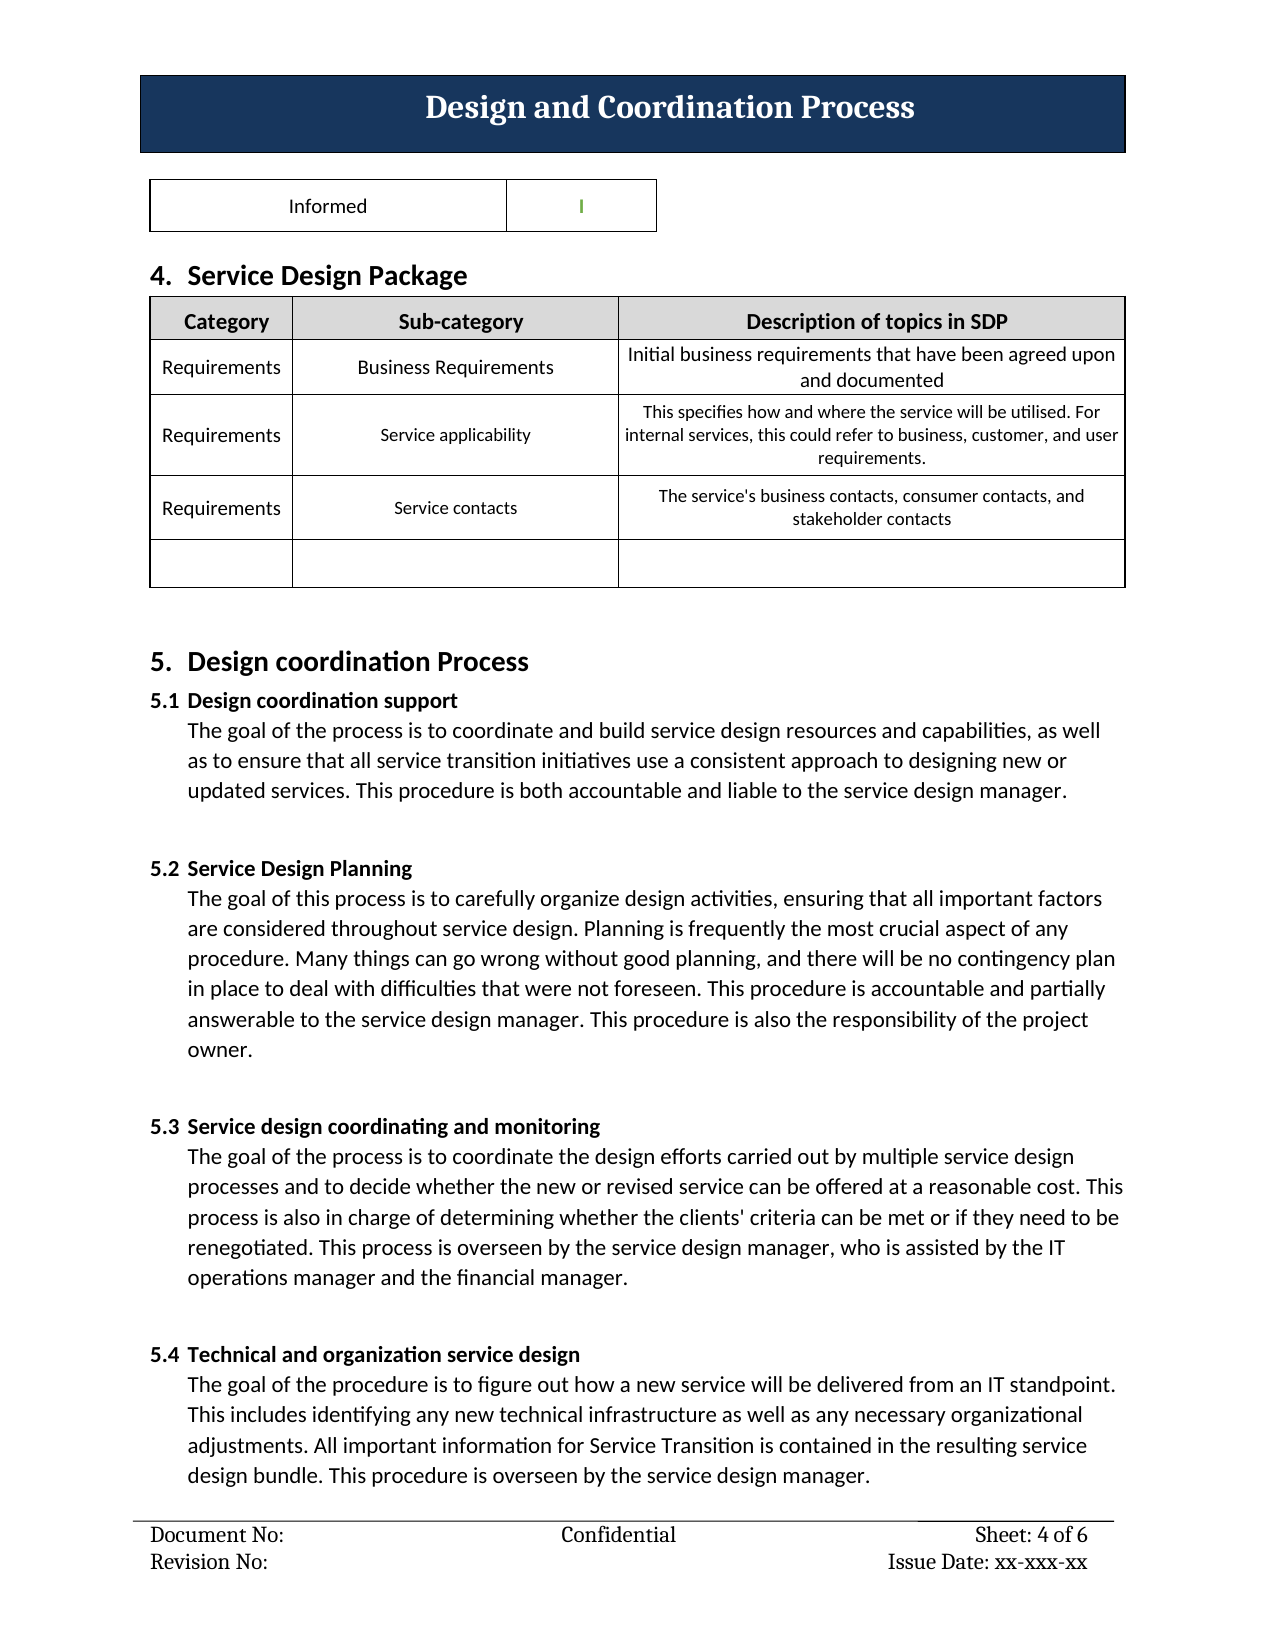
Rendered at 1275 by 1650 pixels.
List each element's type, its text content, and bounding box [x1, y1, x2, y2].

table_cell [293, 540, 618, 587]
table_cell Business Requirements [293, 340, 618, 394]
table_cell Requirements [151, 395, 292, 474]
subtitle Service Design Planning [150, 854, 1125, 882]
table_cell I [507, 180, 656, 231]
list The goal of this process is to carefully organize design activities, ensuring that all important factors are considered throughout service design. Planning is frequently the most crucial aspect of any procedure. Many things can go wrong without good planning, and there will be no contingency plan in place to deal with difficulties that were not foreseen. This procedure is accountable and partially answerable to the service design manager. This procedure is also the responsibility of the project owner. [187, 884, 1125, 1063]
subtitle Design coordination Process [150, 643, 1125, 679]
subtitle Service design coordinating and monitoring [150, 1112, 1125, 1140]
list The goal of the process is to coordinate and build service design resources and capabilities, as well as to ensure that all service transition initiatives use a consistent approach to designing new or updated services. This procedure is both accountable and liable to the service design manager. [187, 716, 1125, 805]
table_cell Service applicability [293, 395, 618, 474]
subtitle Technical and organization service design [150, 1340, 1125, 1368]
table_cell Service contacts [293, 476, 618, 539]
table_cell [619, 540, 1124, 587]
table_header Description of topics in SDP [619, 297, 1124, 339]
table_cell The service's business contacts, consumer contacts, and stakeholder contacts [619, 476, 1124, 539]
table_header Sub-category [293, 297, 618, 339]
table_cell [151, 540, 292, 587]
table_cell Initial business requirements that have been agreed upon and documented [619, 340, 1124, 394]
table_cell Requirements [151, 340, 292, 394]
list The goal of the process is to coordinate the design efforts carried out by multiple service design processes and to decide whether the new or revised service can be offered at a reasonable cost. This process is also in charge of determining whether the clients' criteria can be met or if they need to be renegotiated. This process is overseen by the service design manager, who is assisted by the IT operations manager and the financial manager. [187, 1142, 1125, 1291]
table_cell Informed [151, 180, 506, 231]
table_cell Requirements [151, 476, 292, 539]
subtitle Service Design Package [150, 257, 1125, 293]
subtitle Design coordination support [150, 686, 1125, 714]
list The goal of the procedure is to figure out how a new service will be delivered from an IT standpoint. This includes identifying any new technical infrastructure as well as any necessary organizational adjustments. All important information for Service Transition is contained in the resulting service design bundle. This procedure is overseen by the service design manager. [187, 1370, 1125, 1489]
table_cell This specifies how and where the service will be utilised. For internal services, this could refer to business, customer, and user requirements. [619, 395, 1124, 474]
table_header Category [151, 297, 292, 339]
